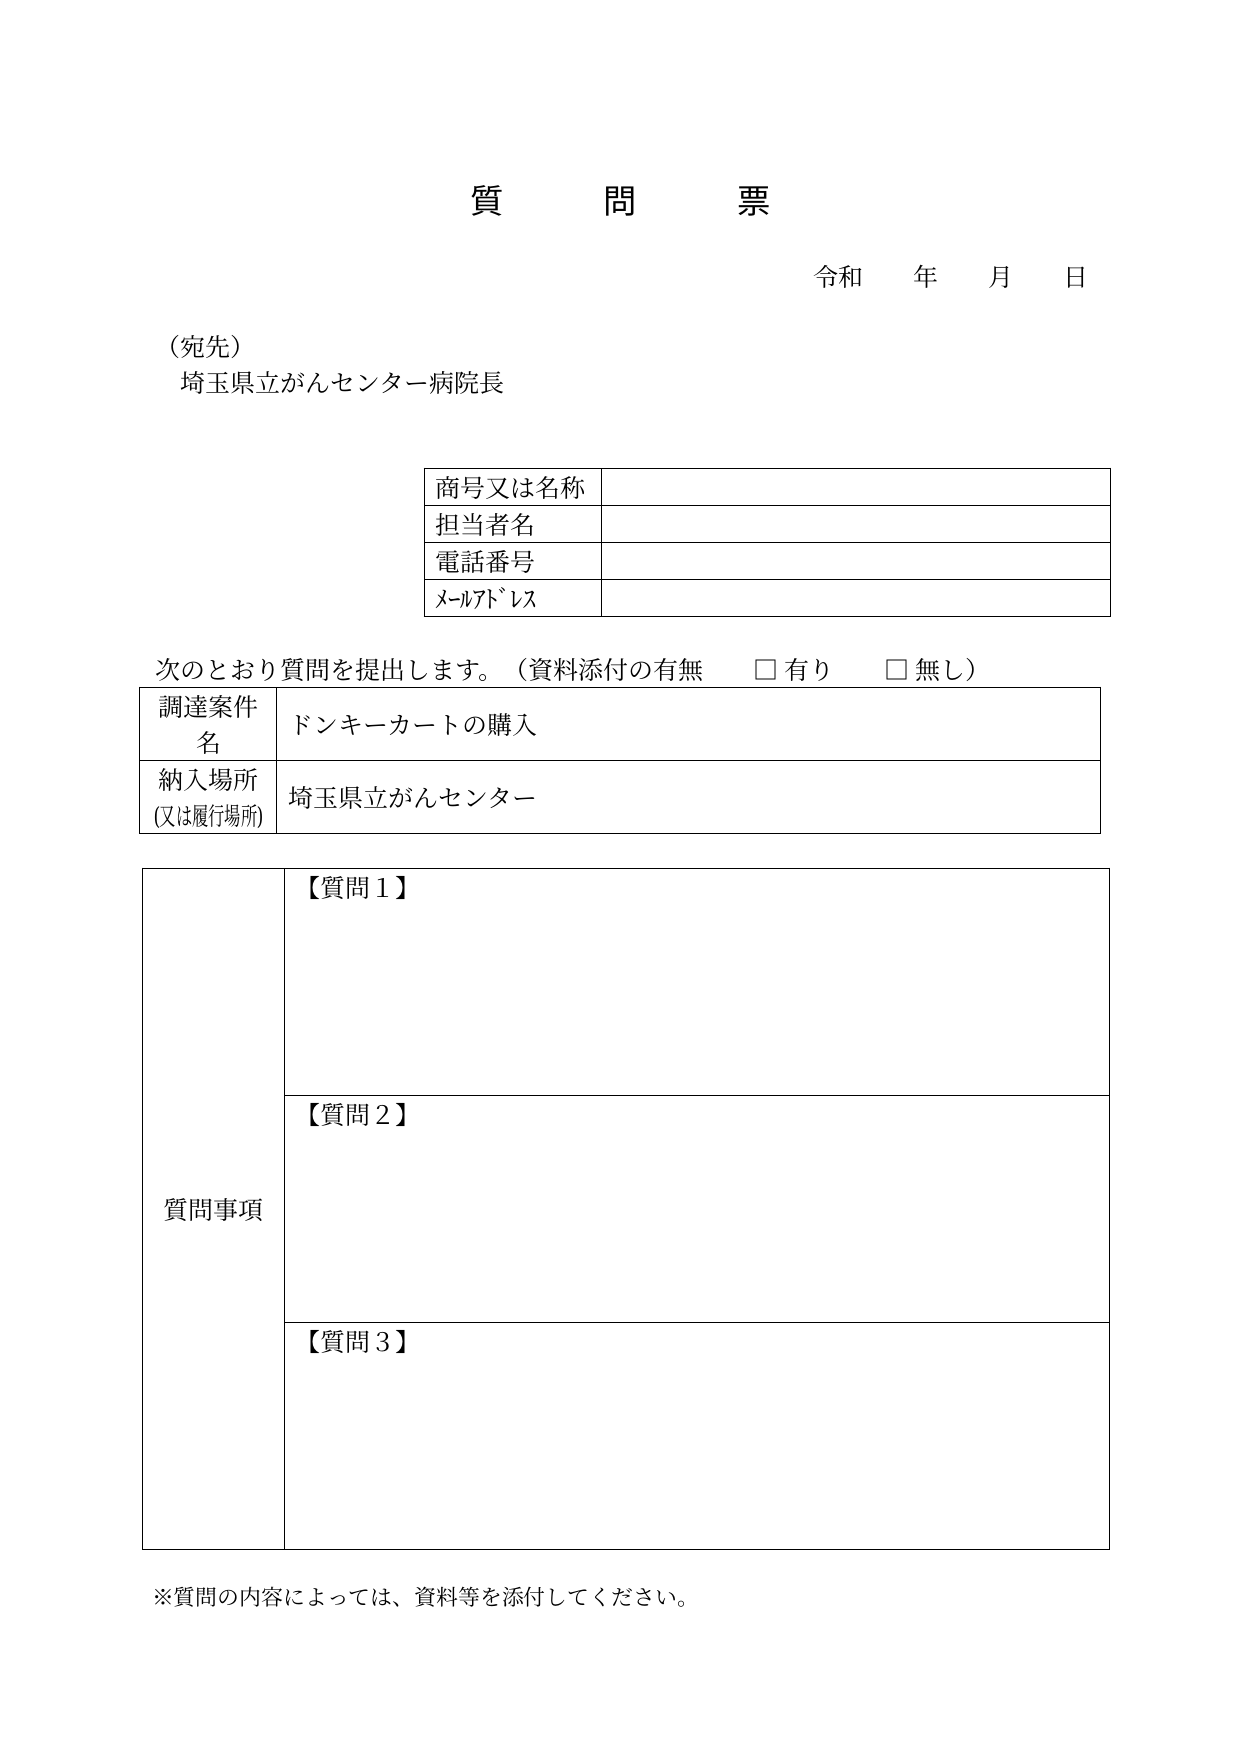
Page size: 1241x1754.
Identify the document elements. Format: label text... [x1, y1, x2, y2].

table_header 商号又は名称 [425, 469, 601, 504]
table_cell [602, 543, 1110, 578]
table_header 【質問１】 [285, 869, 1109, 1095]
table_cell [602, 580, 1110, 616]
table_header 調達案件名 [140, 688, 276, 759]
table_cell 【質問３】 [285, 1323, 1109, 1549]
table_header 質問事項 [143, 869, 284, 1549]
table_cell 担当者名 [425, 506, 601, 542]
table_cell [602, 506, 1110, 542]
table_header ドンキーカートの購入 [277, 688, 1100, 759]
table_cell 【質問２】 [285, 1096, 1109, 1322]
text 次のとおり質問を提出します。（資料添付の有無 □ 有り □ 無し） [130, 651, 1110, 687]
text 質 問 票 [130, 175, 1110, 223]
table_header [602, 469, 1110, 504]
table_cell ﾒｰﾙｱﾄﾞﾚｽ [425, 580, 601, 616]
table_cell 納入場所 (又は履行場所) [140, 761, 276, 832]
table_cell 電話番号 [425, 543, 601, 578]
text 埼玉県立がんセンター病院長 [130, 363, 1110, 399]
text ※質問の内容によっては、資料等を添付してください。 [130, 1580, 1110, 1611]
text （宛先） [130, 328, 1110, 363]
text 令和 年 月 日 [130, 258, 1088, 293]
table_cell 埼玉県立がんセンター [277, 761, 1100, 832]
